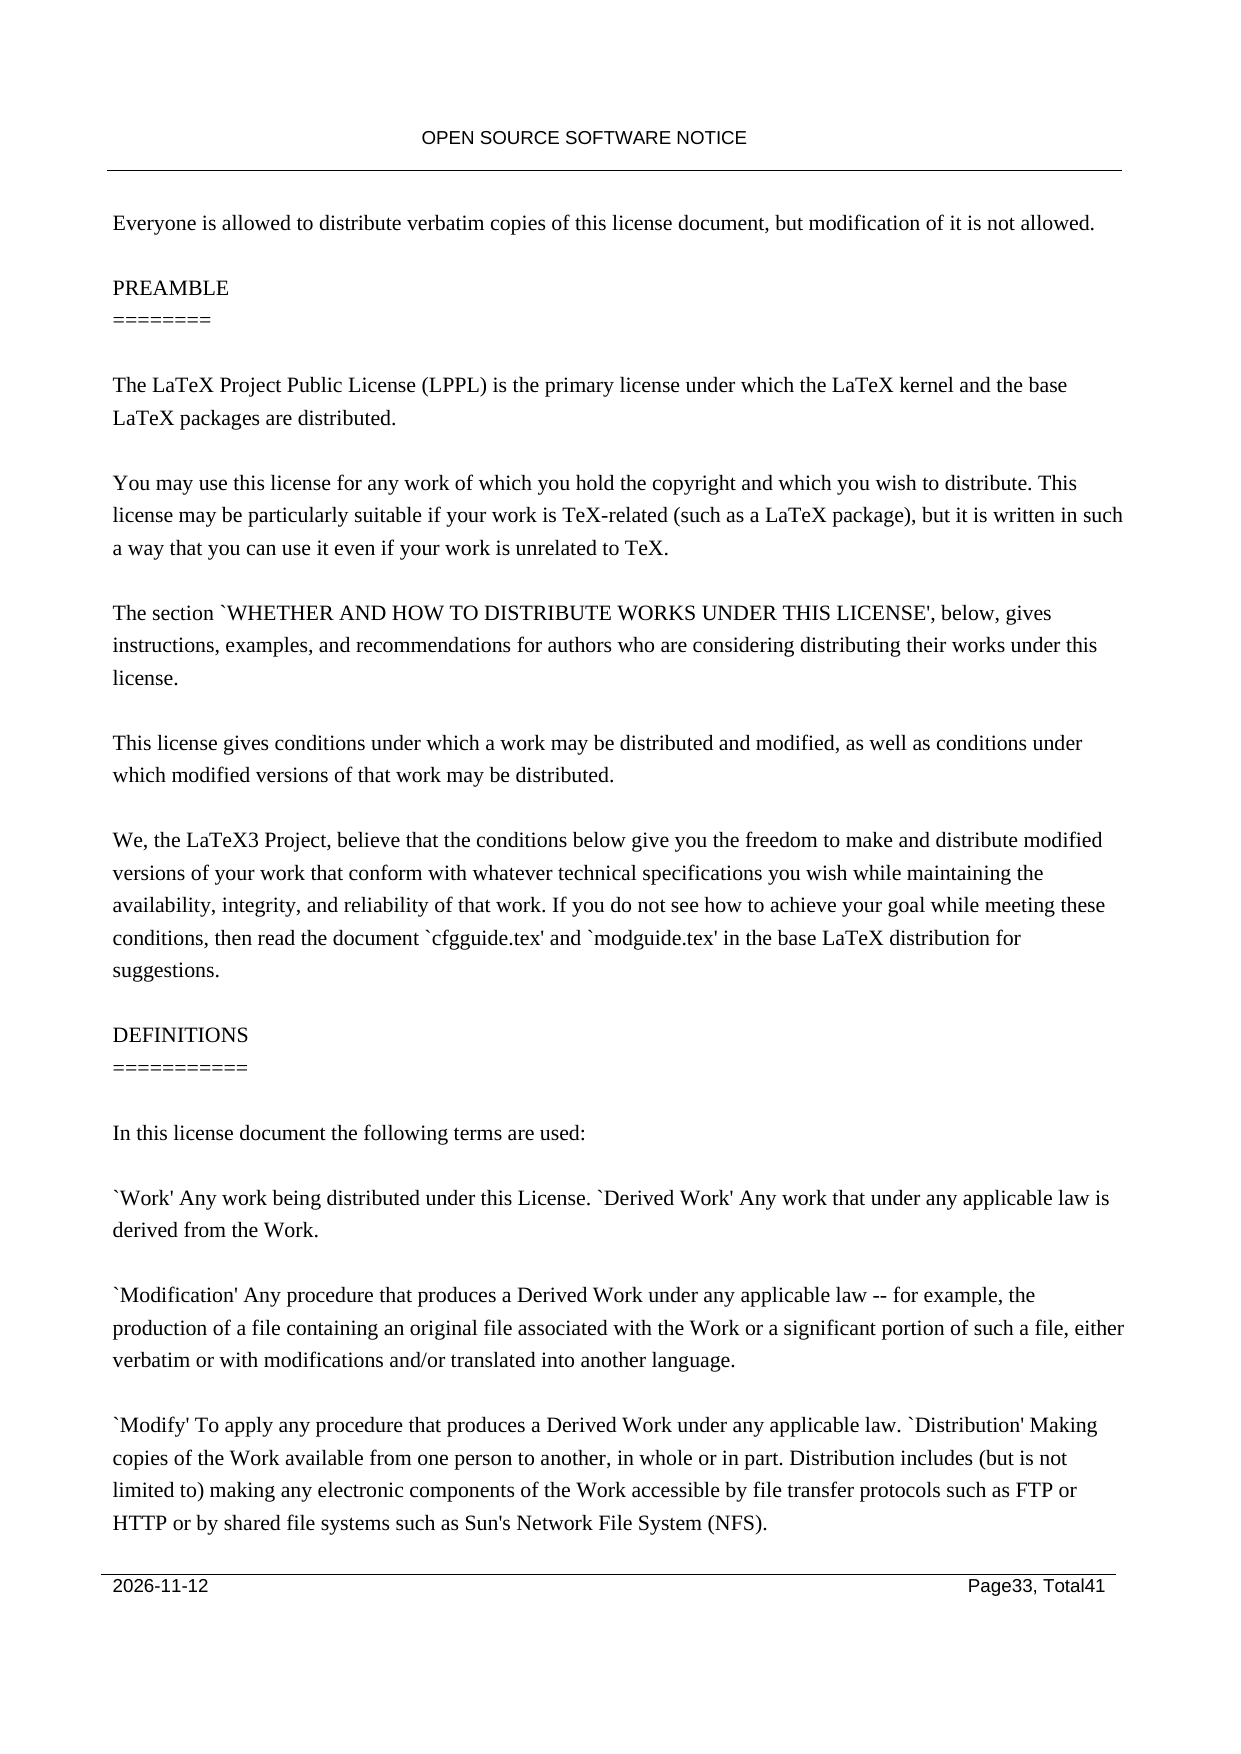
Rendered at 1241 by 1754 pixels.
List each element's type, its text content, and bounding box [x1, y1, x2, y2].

text `Modification' Any procedure that produces a Derived Work under any applicable law -- for example, the production of a file containing an original file associated with the Work or a significant portion of such a file, either verbatim or with modifications and/or translated into another language. [112, 1279, 1128, 1376]
text PREAMBLE [112, 271, 1128, 304]
text The section `WHETHER AND HOW TO DISTRIBUTE WORKS UNDER THIS LICENSE', below, gives instructions, examples, and recommendations for authors who are considering distributing their works under this license. [112, 596, 1128, 694]
text ======== [112, 304, 1128, 336]
text `Work' Any work being distributed under this License. `Derived Work' Any work that under any applicable law is derived from the Work. [112, 1181, 1128, 1246]
text =========== [112, 1051, 1128, 1084]
text In this license document the following terms are used: [112, 1116, 1128, 1149]
text The LaTeX Project Public License (LPPL) is the primary license under which the LaTeX kernel and the base LaTeX packages are distributed. [112, 369, 1128, 434]
text This license gives conditions under which a work may be distributed and modified, as well as conditions under which modified versions of that work may be distributed. [112, 726, 1128, 791]
text We, the LaTeX3 Project, believe that the conditions below give you the freedom to make and distribute modified versions of your work that conform with whatever technical specifications you wish while maintaining the availability, integrity, and reliability of that work. If you do not see how to achieve your goal while meeting these conditions, then read the document `cfgguide.tex' and `modguide.tex' in the base LaTeX distribution for suggestions. [112, 824, 1128, 986]
text You may use this license for any work of which you hold the copyright and which you wish to distribute. This license may be particularly suitable if your work is TeX-related (such as a LaTeX package), but it is written in such a way that you can use it even if your work is unrelated to TeX. [112, 466, 1128, 564]
text Everyone is allowed to distribute verbatim copies of this license document, but modification of it is not allowed. [112, 206, 1128, 239]
text DEFINITIONS [112, 1019, 1128, 1051]
text `Modify' To apply any procedure that produces a Derived Work under any applicable law. `Distribution' Making copies of the Work available from one person to another, in whole or in part. Distribution includes (but is not limited to) making any electronic components of the Work accessible by file transfer protocols such as FTP or HTTP or by shared file systems such as Sun's Network File System (NFS). [112, 1409, 1128, 1539]
